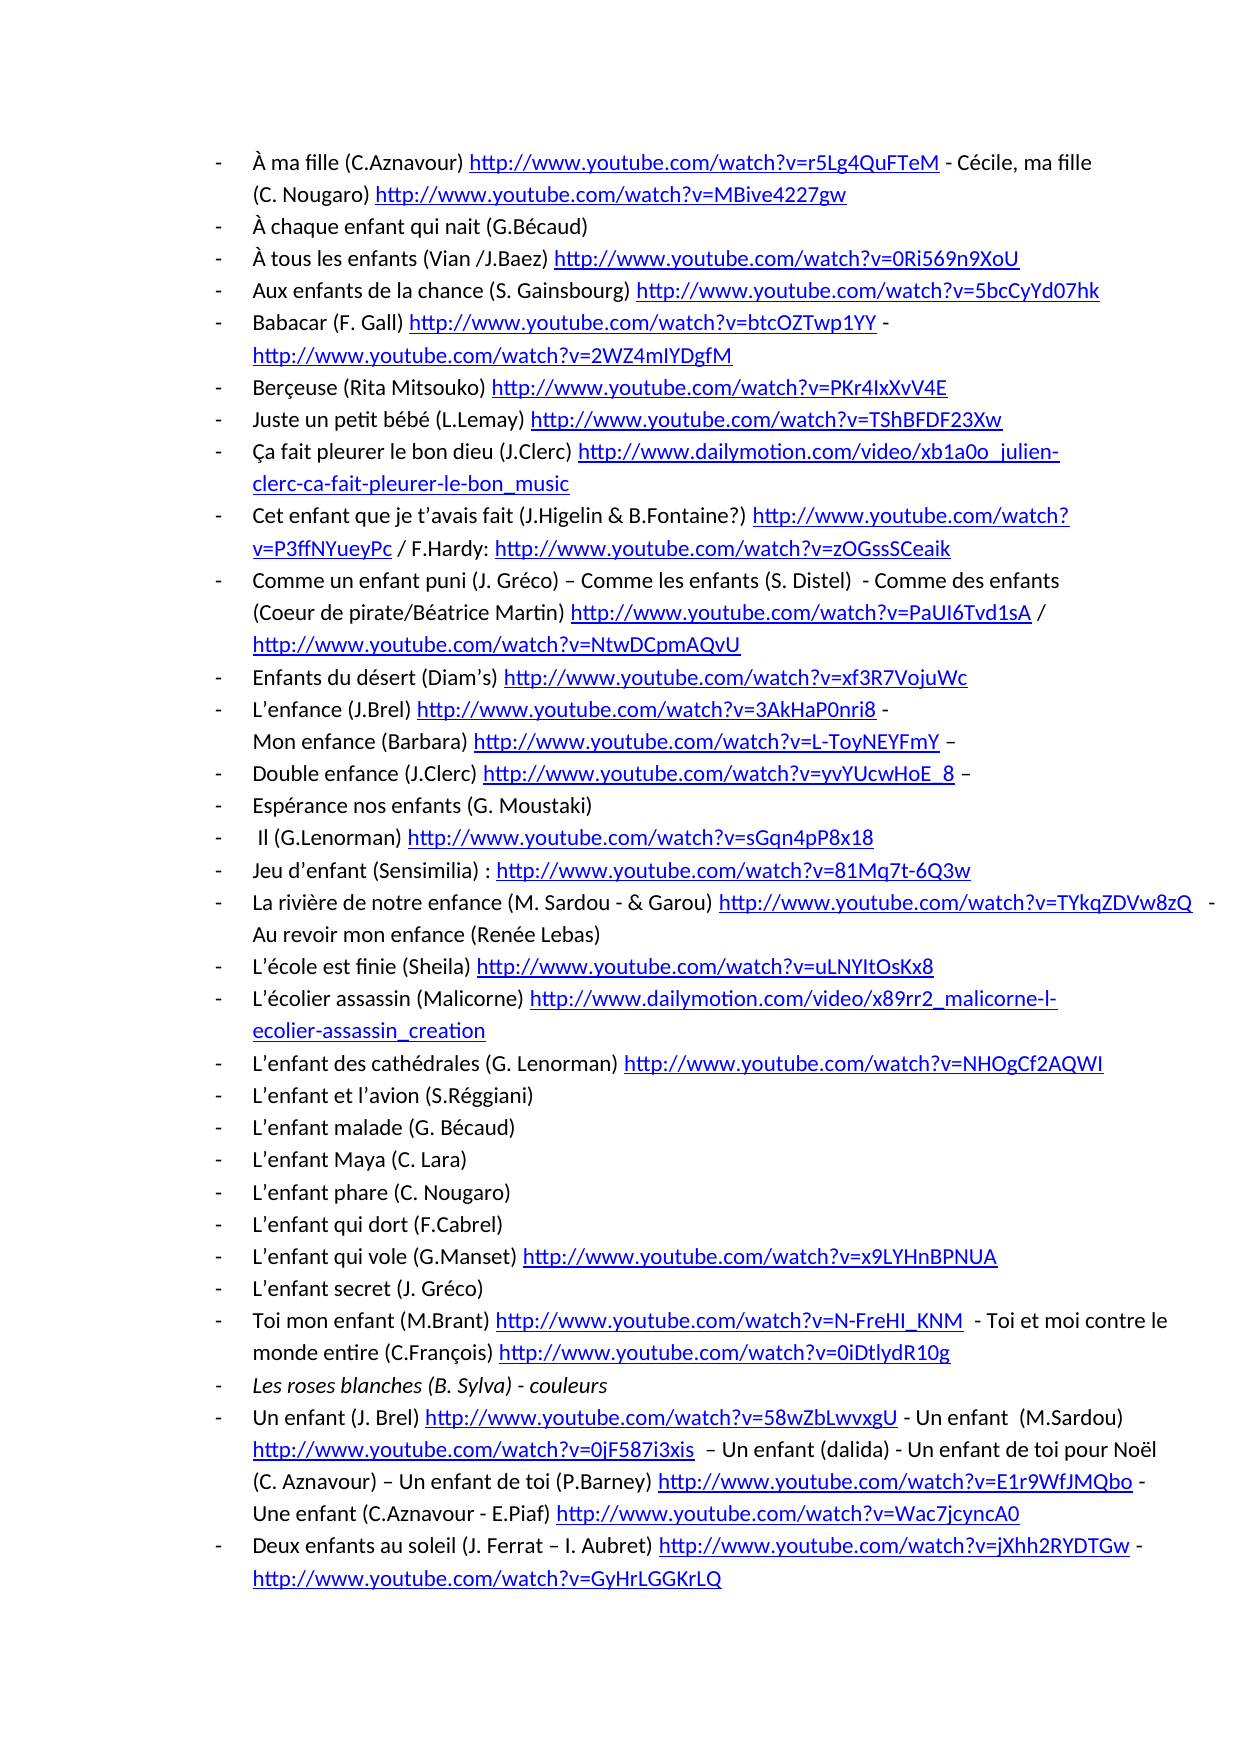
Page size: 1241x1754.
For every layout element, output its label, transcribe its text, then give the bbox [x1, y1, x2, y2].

list À tous les enfants (Vian /J.Baez) http://www.youtube.com/watch?v=0Ri569n9XoU [215, 244, 1211, 272]
list L’enfant qui vole (G.Manset) http://www.youtube.com/watch?v=x9LYHnBPNUA [215, 1242, 1107, 1270]
list L’enfant phare (C. Nougaro) [215, 1178, 1107, 1206]
list Ça fait pleurer le bon dieu (J.Clerc) http://www.dailymotion.com/video/xb1a0o_julien-clerc-ca-fait-pleurer-le-bon_music [215, 437, 1107, 497]
list L’enfant Maya (C. Lara) [215, 1145, 1107, 1173]
list À chaque enfant qui nait (G.Bécaud) [215, 212, 1107, 240]
list L’école est finie (Sheila) http://www.youtube.com/watch?v=uLNYItOsKx8 [215, 952, 1107, 980]
list Comme un enfant puni (J. Gréco) – Comme les enfants (S. Distel) - Comme des enfants (Coeur de pirate/Béatrice Martin) http://www.youtube.com/watch?v=PaUI6Tvd1sA / http://www.youtube.com/watch?v=NtwDCpmAQvU [215, 566, 1107, 658]
list Berçeuse (Rita Mitsouko) http://www.youtube.com/watch?v=PKr4IxXvV4E [215, 373, 1107, 401]
list Double enfance (J.Clerc) http://www.youtube.com/watch?v=yvYUcwHoE_8 – [215, 759, 1107, 787]
list À ma fille (C.Aznavour) http://www.youtube.com/watch?v=r5Lg4QuFTeM - Cécile, ma fille (C. Nougaro) http://www.youtube.com/watch?v=MBive4227gw [215, 148, 1107, 208]
list Cet enfant que je t’avais fait (J.Higelin & B.Fontaine?) http://www.youtube.com/watch?v=P3ffNYueyPc / F.Hardy: http://www.youtube.com/watch?v=zOGssSCeaik [215, 502, 1107, 562]
list La rivière de notre enfance (M. Sardou - & Garou) http://www.youtube.com/watch?v=TYkqZDVw8zQ - Au revoir mon enfance (Renée Lebas) [215, 888, 1240, 948]
list L’enfance (J.Brel) http://www.youtube.com/watch?v=3AkHaP0nri8 - Mon enfance (Barbara) http://www.youtube.com/watch?v=L-ToyNEYFmY – [215, 695, 1107, 755]
list Deux enfants au soleil (J. Ferrat – I. Aubret) http://www.youtube.com/watch?v=jXhh2RYDTGw - http://www.youtube.com/watch?v=GyHrLGGKrLQ [215, 1532, 1181, 1592]
list Jeu d’enfant (Sensimilia) : http://www.youtube.com/watch?v=81Mq7t-6Q3w [215, 856, 1107, 884]
list Toi mon enfant (M.Brant) http://www.youtube.com/watch?v=N-FreHI_KNM - Toi et moi contre le monde entire (C.François) http://www.youtube.com/watch?v=0iDtlydR10g [215, 1306, 1196, 1367]
list Babacar (F. Gall) http://www.youtube.com/watch?v=btcOZTwp1YY - http://www.youtube.com/watch?v=2WZ4mIYDgfM [215, 308, 1107, 369]
list L’enfant secret (J. Gréco) [215, 1274, 1107, 1302]
list Espérance nos enfants (G. Moustaki) [215, 791, 1107, 819]
list Enfants du désert (Diam’s) http://www.youtube.com/watch?v=xf3R7VojuWc [215, 663, 1107, 691]
list Juste un petit bébé (L.Lemay) http://www.youtube.com/watch?v=TShBFDF23Xw [215, 405, 1107, 433]
list Aux enfants de la chance (S. Gainsbourg) http://www.youtube.com/watch?v=5bcCyYd07hk [215, 276, 1211, 304]
list Les roses blanches (B. Sylva) - couleurs [215, 1371, 1107, 1399]
list Il (G.Lenorman) http://www.youtube.com/watch?v=sGqn4pP8x18 [215, 823, 1107, 852]
list Un enfant (J. Brel) http://www.youtube.com/watch?v=58wZbLwvxgU - Un enfant (M.Sardou) http://www.youtube.com/watch?v=0jF587i3xis – Un enfant (dalida) - Un enfant de toi pour Noël (C. Aznavour) – Un enfant de toi (P.Barney) http://www.youtube.com/watch?v=E1r9WfJMQbo - Une enfant (C.Aznavour - E.Piaf) http://www.youtube.com/watch?v=Wac7jcyncA0 [215, 1403, 1181, 1527]
list L’enfant des cathédrales (G. Lenorman) http://www.youtube.com/watch?v=NHOgCf2AQWI [215, 1049, 1196, 1077]
list L’enfant qui dort (F.Cabrel) [215, 1210, 1107, 1238]
list L’enfant malade (G. Bécaud) [215, 1113, 1107, 1141]
list L’enfant et l’avion (S.Réggiani) [215, 1081, 1107, 1109]
list L’écolier assassin (Malicorne) http://www.dailymotion.com/video/x89rr2_malicorne-l-ecolier-assassin_creation [215, 984, 1107, 1045]
